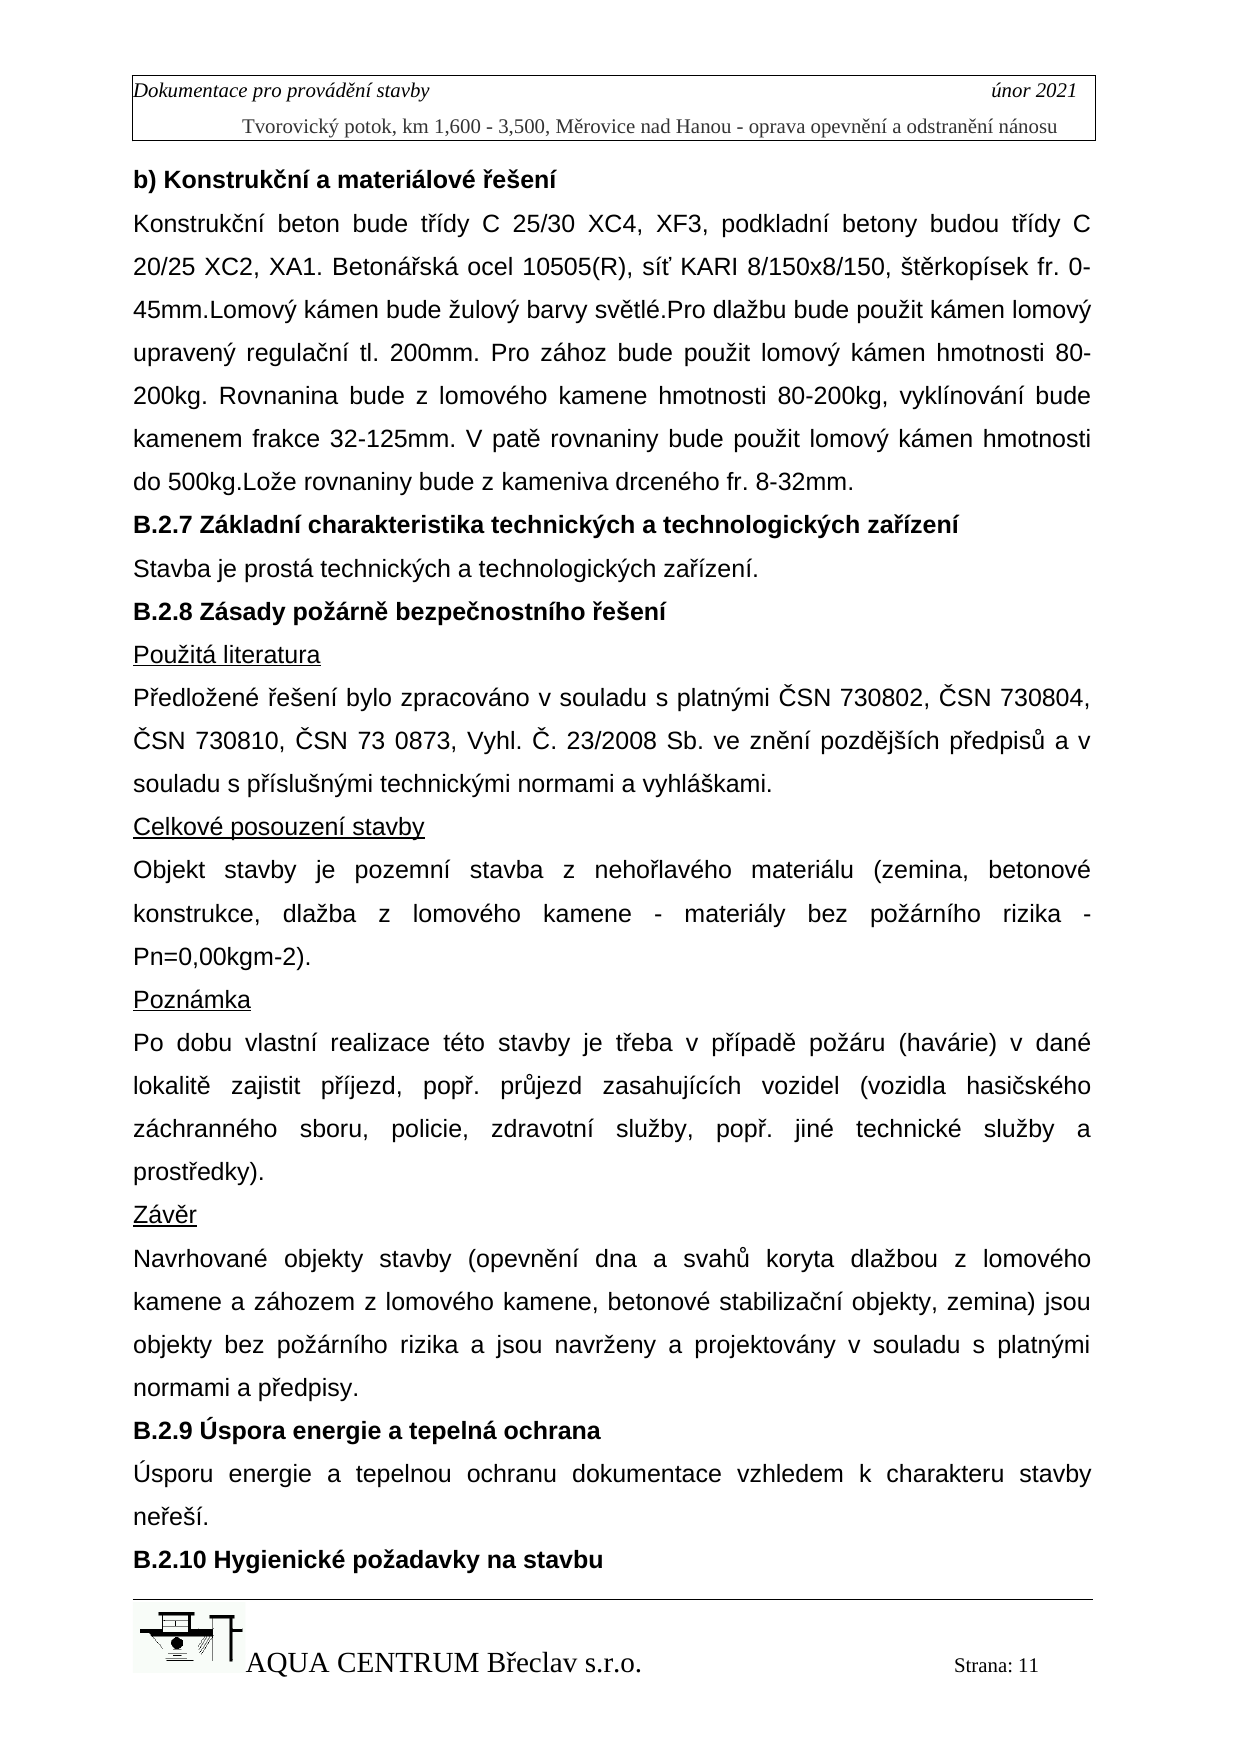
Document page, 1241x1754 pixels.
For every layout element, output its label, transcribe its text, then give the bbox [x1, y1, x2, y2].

text Závěr [133, 1200, 1093, 1229]
text B.2.9 Úspora energie a tepelná ochrana [133, 1416, 1093, 1445]
text Navrhované objekty stavby (opevnění dna a svahů koryta dlažbou z lomového kamene a záhozem z lomového kamene, betonové stabilizační objekty, zemina) jsou objekty bez požárního rizika a jsou navrženy a projektovány v souladu s platnými normami a předpisy. [133, 1243, 1093, 1402]
text B.2.10 Hygienické požadavky na stavbu [133, 1545, 1093, 1574]
text B.2.8 Zásady požárně bezpečnostního řešení [133, 597, 1093, 625]
text Úsporu energie a tepelnou ochranu dokumentace vzhledem k charakteru stavby neřeší. [133, 1459, 1093, 1531]
text Celkové posouzení stavby [133, 812, 1093, 841]
text Stavba je prostá technických a technologických zařízení. [133, 553, 1093, 582]
text Poznámka [133, 985, 1093, 1013]
picture [132, 1602, 246, 1673]
text B.2.7 Základní charakteristika technických a technologických zařízení [133, 510, 1093, 539]
text Předložené řešení bylo zpracováno v souladu s platnými ČSN 730802, ČSN 730804, ČSN 730810, ČSN 73 0873, Vyhl. Č. 23/2008 Sb. ve znění pozdějších předpisů a v souladu s příslušnými technickými normami a vyhláškami. [133, 683, 1093, 798]
text Po dobu vlastní realizace této stavby je třeba v případě požáru (havárie) v dané lokalitě zajistit příjezd, popř. průjezd zasahujících vozidel (vozidla hasičského záchranného sboru, policie, zdravotní služby, popř. jiné technické služby a prostředky). [133, 1028, 1093, 1186]
text Konstrukční beton bude třídy C 25/30 XC4, XF3, podkladní betony budou třídy C 20/25 XC2, XA1. Betonářská ocel 10505(R), síť KARI 8/150x8/150, štěrkopísek fr. 0-45mm.Lomový kámen bude žulový barvy světlé.Pro dlažbu bude použit kámen lomový upravený regulační tl. 200mm. Pro zához bude použit lomový kámen hmotnosti 80-200kg. Rovnanina bude z lomového kamene hmotnosti 80-200kg, vyklínování bude kamenem frakce 32-125mm. V patě rovnaniny bude použit lomový kámen hmotnosti do 500kg.Lože rovnaniny bude z kameniva drceného fr. 8-32mm. [133, 208, 1093, 496]
text Použitá literatura [133, 640, 1093, 668]
text b) Konstrukční a materiálové řešení [133, 165, 1093, 194]
text Objekt stavby je pozemní stavba z nehořlavého materiálu (zemina, betonové konstrukce, dlažba z lomového kamene - materiály bez požárního rizika - Pn=0,00kgm-2). [133, 855, 1093, 970]
